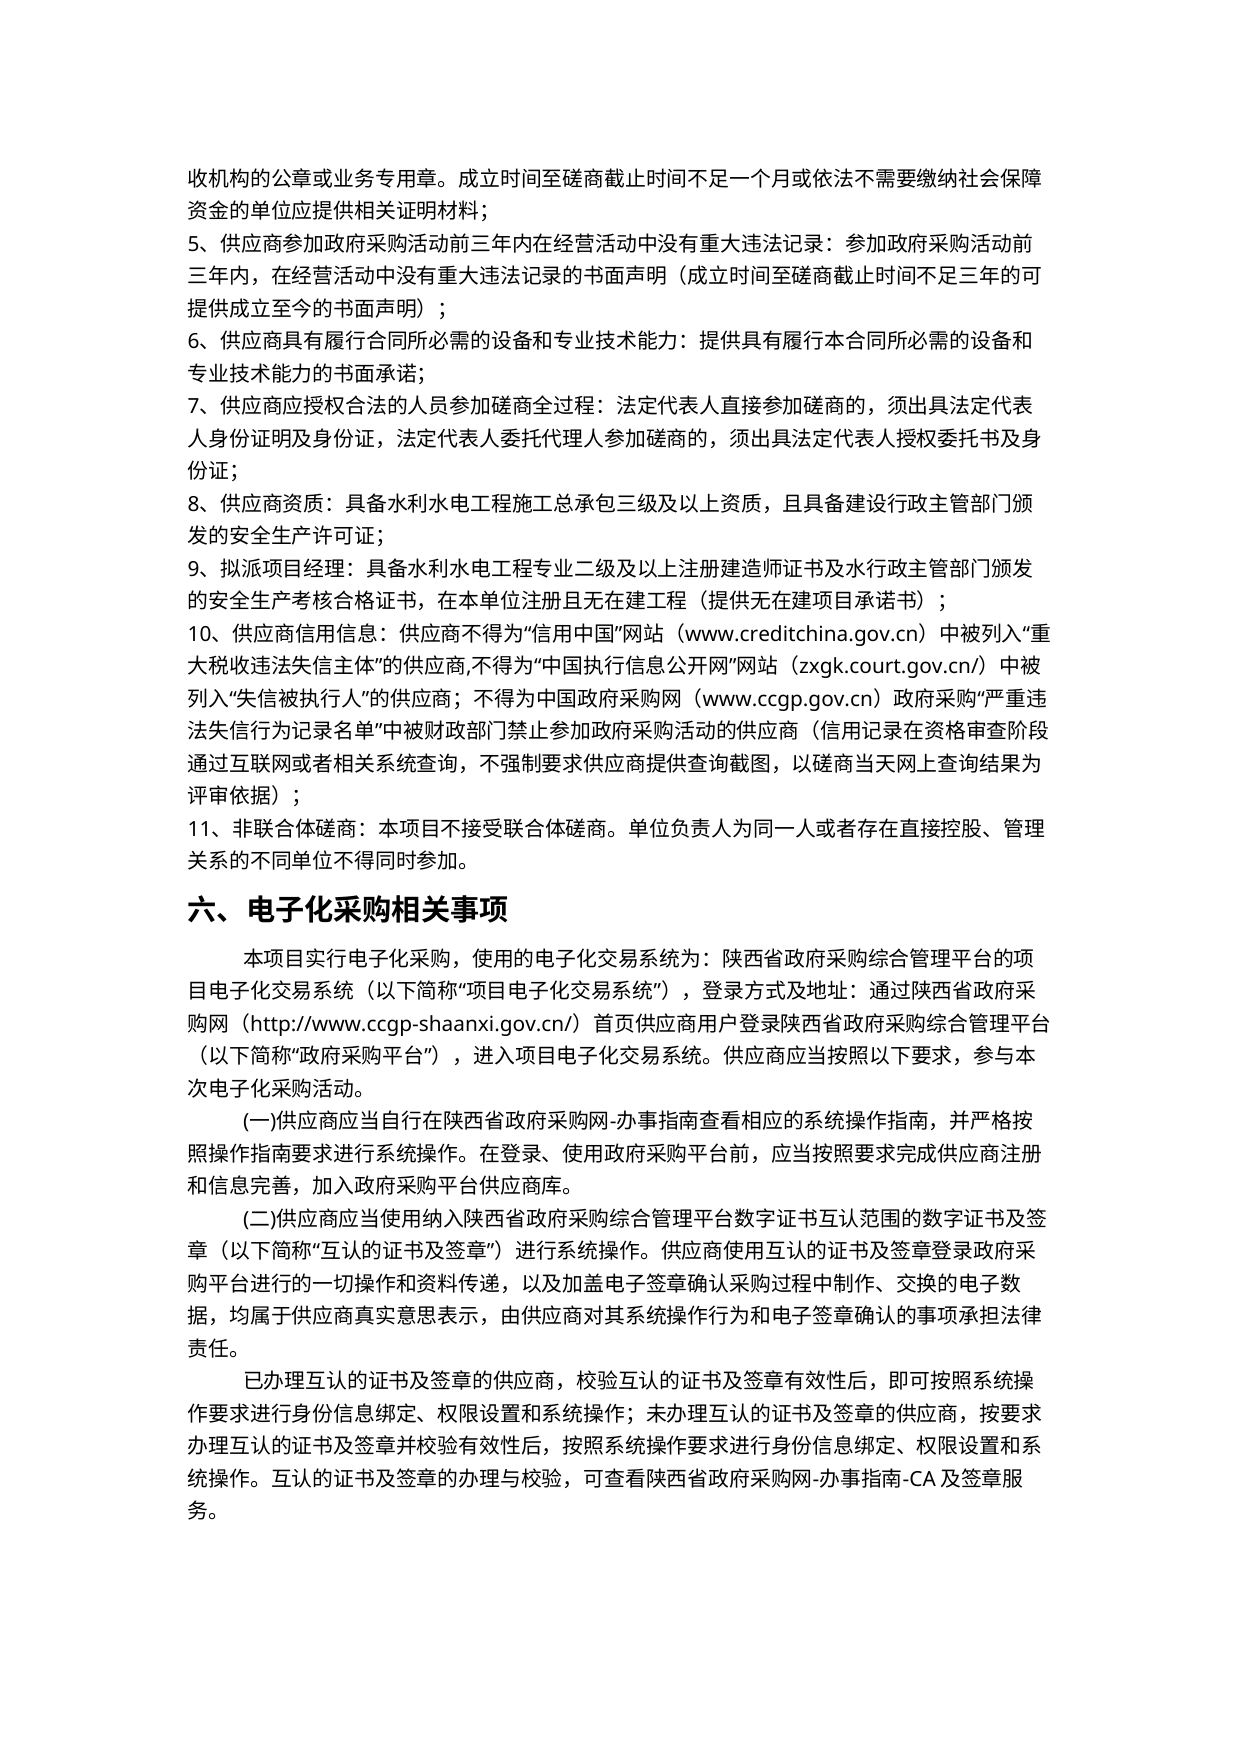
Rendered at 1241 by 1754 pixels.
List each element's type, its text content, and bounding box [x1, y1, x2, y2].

text 9、拟派项目经理：具备水利水电工程专业二级及以上注册建造师证书及水行政主管部门颁发的安全生产考核合格证书，在本单位注册且无在建工程（提供无在建项目承诺书）； [187, 552, 1053, 617]
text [187, 162, 1053, 227]
text 5、供应商参加政府采购活动前三年内在经营活动中没有重大违法记录：参加政府采购活动前三年内，在经营活动中没有重大违法记录的书面声明（成立时间至磋商截止时间不足三年的可提供成立至今的书面声明）； [187, 227, 1053, 324]
text 10、供应商信用信息：供应商不得为“信用中国”网站（www.creditchina.gov.cn）中被列入“重大税收违法失信主体”的供应商,不得为“中国执行信息公开网”网站（zxgk.court.gov.cn/）中被列入“失信被执行人”的供应商；不得为中国政府采购网（www.ccgp.gov.cn）政府采购“严重违法失信行为记录名单”中被财政部门禁止参加政府采购活动的供应商（信用记录在资格审查阶段通过互联网或者相关系统查询，不强制要求供应商提供查询截图，以磋商当天网上查询结果为评审依据）； [187, 617, 1053, 812]
text (一)供应商应当自行在陕西省政府采购网-办事指南查看相应的系统操作指南，并严格按照操作指南要求进行系统操作。在登录、使用政府采购平台前，应当按照要求完成供应商注册和信息完善，加入政府采购平台供应商库。 [187, 1104, 1053, 1202]
text 7、供应商应授权合法的人员参加磋商全过程：法定代表人直接参加磋商的，须出具法定代表人身份证明及身份证，法定代表人委托代理人参加磋商的，须出具法定代表人授权委托书及身份证； [187, 389, 1053, 487]
text 8、供应商资质：具备水利水电工程施工总承包三级及以上资质，且具备建设行政主管部门颁发的安全生产许可证； [187, 487, 1053, 552]
text 本项目实行电子化采购，使用的电子化交易系统为：陕西省政府采购综合管理平台的项目电子化交易系统（以下简称“项目电子化交易系统”），登录方式及地址：通过陕西省政府采购网（http://www.ccgp-shaanxi.gov.cn/）首页供应商用户登录陕西省政府采购综合管理平台（以下简称“政府采购平台”），进入项目电子化交易系统。供应商应当按照以下要求，参与本次电子化采购活动。 [187, 942, 1053, 1104]
text 11、非联合体磋商：本项目不接受联合体磋商。单位负责人为同一人或者存在直接控股、管理关系的不同单位不得同时参加。 [187, 812, 1053, 877]
text (二)供应商应当使用纳入陕西省政府采购综合管理平台数字证书互认范围的数字证书及签章（以下简称“互认的证书及签章”）进行系统操作。供应商使用互认的证书及签章登录政府采购平台进行的一切操作和资料传递，以及加盖电子签章确认采购过程中制作、交换的电子数据，均属于供应商真实意思表示，由供应商对其系统操作行为和电子签章确认的事项承担法律责任。 [187, 1202, 1053, 1364]
text 已办理互认的证书及签章的供应商，校验互认的证书及签章有效性后，即可按照系统操作要求进行身份信息绑定、权限设置和系统操作；未办理互认的证书及签章的供应商，按要求办理互认的证书及签章并校验有效性后，按照系统操作要求进行身份信息绑定、权限设置和系统操作。互认的证书及签章的办理与校验，可查看陕西省政府采购网-办事指南-CA及签章服务。 [187, 1364, 1053, 1527]
text 6、供应商具有履行合同所必需的设备和专业技术能力：提供具有履行本合同所必需的设备和专业技术能力的书面承诺； [187, 324, 1053, 389]
text 六、电子化采购相关事项 [187, 877, 1053, 942]
